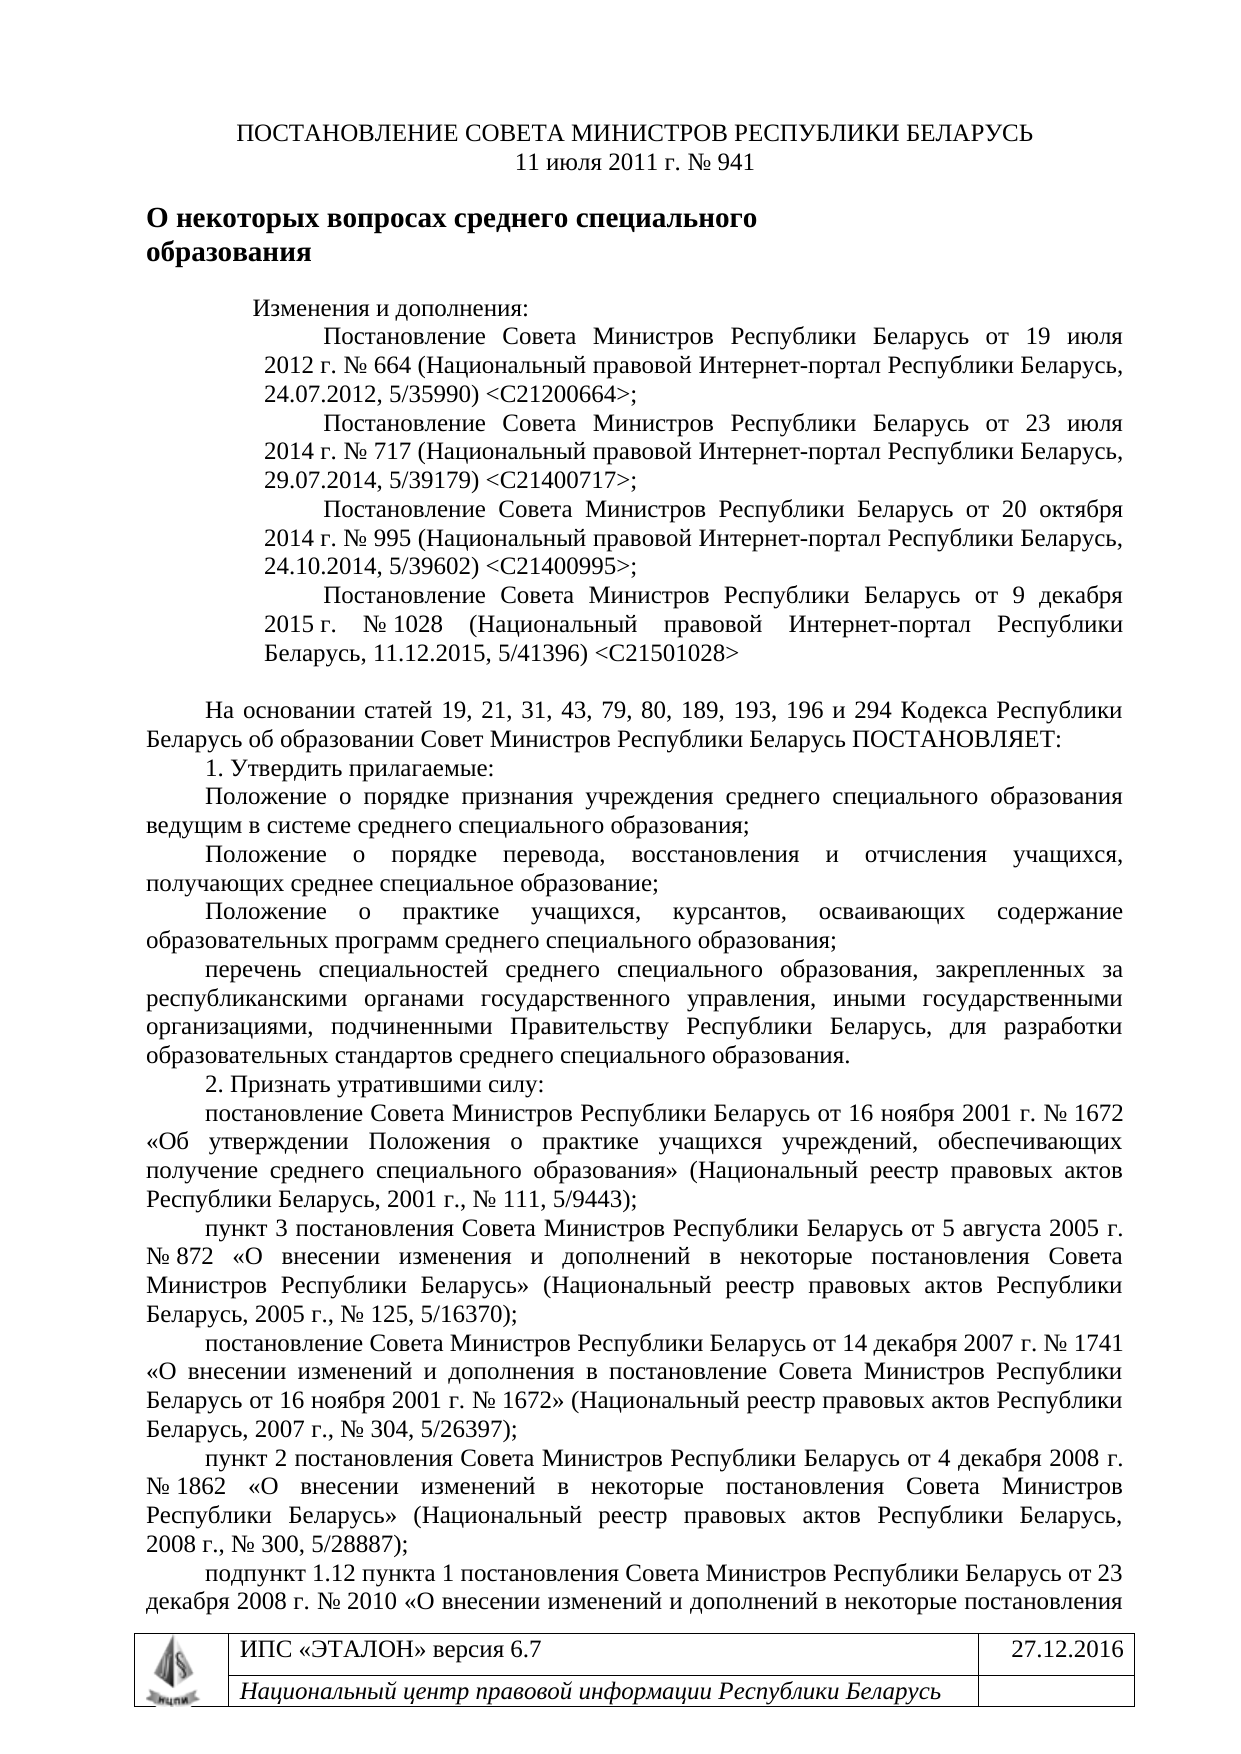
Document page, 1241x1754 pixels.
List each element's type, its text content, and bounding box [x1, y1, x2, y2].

text Положение о практике учащихся, курсантов, осваивающих содержание образовательных программ среднего специального образования; [146, 896, 1123, 954]
text ПОСТАНОВЛЕНИЕ СОВЕТА МИНИСТРОВ РЕСПУБЛИКИ БЕЛАРУСЬ [146, 118, 1123, 147]
text Постановление Совета Министров Республики Беларусь от 19 июля 2012 г. № 664 (Национальный правовой Интернет-портал Республики Беларусь, 24.07.2012, 5/35990) <C21200664>; [264, 321, 1123, 408]
title О некоторых вопросах среднего специального образования [146, 201, 887, 268]
text перечень специальностей среднего специального образования, закрепленных за республиканскими органами государственного управления, иными государственными организациями, подчиненными Правительству Республики Беларусь, для разработки образовательных стандартов среднего специального образования. [146, 954, 1123, 1069]
text 11 июля 2011 г. № 941 [146, 147, 1123, 176]
text Постановление Совета Министров Республики Беларусь от 20 октября 2014 г. № 995 (Национальный правовой Интернет-портал Республики Беларусь, 24.10.2014, 5/39602) <C21400995>; [264, 494, 1123, 580]
text Изменения и дополнения: [252, 293, 1123, 321]
text 1. Утвердить прилагаемые: [146, 753, 1123, 781]
text постановление Совета Министров Республики Беларусь от 16 ноября 2001 г. № 1672 «Об утверждении Положения о практике учащихся учреждений, обеспечивающих получение среднего специального образования» (Национальный реестр правовых актов Республики Беларусь, 2001 г., № 111, 5/9443); [146, 1098, 1123, 1213]
text Положение о порядке перевода, восстановления и отчисления учащихся, получающих среднее специальное образование; [146, 839, 1123, 896]
text Положение о порядке признания учреждения среднего специального образования ведущим в системе среднего специального образования; [146, 781, 1123, 839]
text Постановление Совета Министров Республики Беларусь от 9 декабря 2015 г. № 1028 (Национальный правовой Интернет-портал Республики Беларусь, 11.12.2015, 5/41396) <C21501028> [264, 580, 1123, 666]
text пункт 3 постановления Совета Министров Республики Беларусь от 5 августа 2005 г. № 872 «О внесении изменения и дополнений в некоторые постановления Совета Министров Республики Беларусь» (Национальный реестр правовых актов Республики Беларусь, 2005 г., № 125, 5/16370); [146, 1213, 1123, 1328]
text Постановление Совета Министров Республики Беларусь от 23 июля 2014 г. № 717 (Национальный правовой Интернет-портал Республики Беларусь, 29.07.2014, 5/39179) <C21400717>; [264, 408, 1123, 494]
text постановление Совета Министров Республики Беларусь от 14 декабря 2007 г. № 1741 «О внесении изменений и дополнения в постановление Совета Министров Республики Беларусь от 16 ноября 2001 г. № 1672» (Национальный реестр правовых актов Республики Беларусь, 2007 г., № 304, 5/26397); [146, 1328, 1123, 1443]
text На основании статей 19, 21, 31, 43, 79, 80, 189, 193, 196 и 294 Кодекса Республики Беларусь об образовании Совет Министров Республики Беларусь ПОСТАНОВЛЯЕТ: [146, 695, 1123, 753]
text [146, 1558, 1123, 1615]
text пункт 2 постановления Совета Министров Республики Беларусь от 4 декабря 2008 г. № 1862 «О внесении изменений в некоторые постановления Совета Министров Республики Беларусь» (Национальный реестр правовых актов Республики Беларусь, 2008 г., № 300, 5/28887); [146, 1443, 1123, 1558]
picture [145, 1634, 201, 1707]
text 2. Признать утратившими силу: [146, 1069, 1123, 1098]
